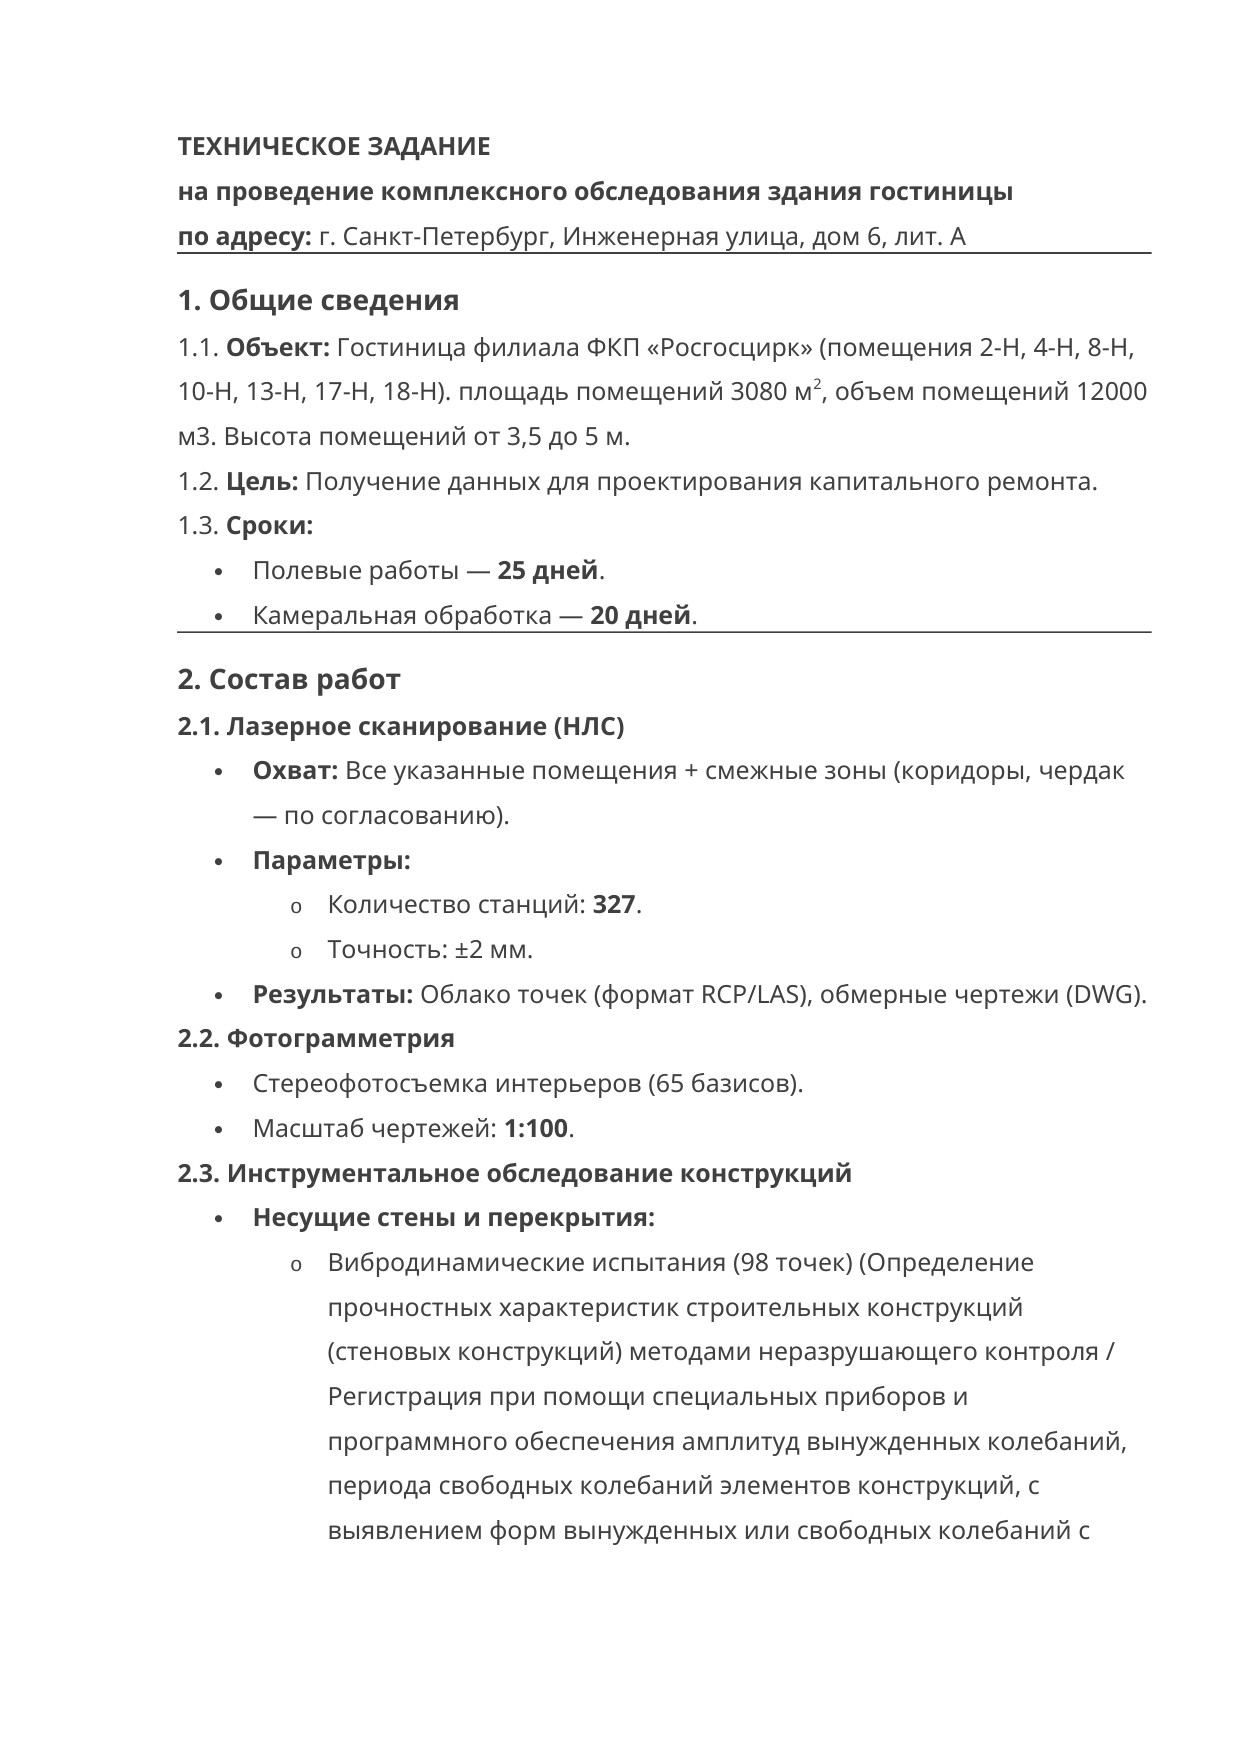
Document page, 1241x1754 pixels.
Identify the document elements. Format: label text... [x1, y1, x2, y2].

list Результаты: Облако точек (формат RCP/LAS), обмерные чертежи (DWG). [215, 966, 1152, 1011]
list Параметры: [215, 832, 1152, 876]
text 1. Общие сведения [177, 280, 1152, 318]
text 2.2. Фотограмметрия [177, 1011, 1152, 1055]
list Камеральная обработка — 20 дней. [215, 587, 1152, 631]
list Несущие стены и перекрытия: [215, 1189, 1152, 1234]
list Охват: Все указанные помещения + смежные зоны (коридоры, чердак — по согласованию). [215, 742, 1152, 832]
text 2. Состав работ [177, 659, 1152, 698]
text 1.1. Объект: Гостиница филиала ФКП «Росгосцирк» (помещения 2-Н, 4-Н, 8-Н, 10-Н, 13-Н, 17-Н, 18-Н). площадь помещений 3080 м2, объем помещений 12000 м3. Высота помещений от 3,5 до 5 м. 1.2. Цель: Получение данных для проектирования капитального ремонта. 1.3. Сроки: [177, 318, 1152, 542]
text 2.1. Лазерное сканирование (НЛС) [177, 698, 1152, 742]
list Стереофотосъемка интерьеров (65 базисов). [215, 1055, 1152, 1100]
list Количество станций: 327. [290, 876, 1152, 921]
list Полевые работы — 25 дней. [215, 542, 1152, 587]
list Масштаб чертежей: 1:100. [215, 1100, 1152, 1144]
text 2.3. Инструментальное обследование конструкций [177, 1144, 1152, 1189]
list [290, 1234, 1152, 1547]
list Точность: ±2 мм. [290, 921, 1152, 966]
text ТЕХНИЧЕСКОЕ ЗАДАНИЕ на проведение комплексного обследования здания гостиницы по адресу: г. Санкт-Петербург, Инженерная улица, дом 6, лит. А [177, 118, 1152, 252]
